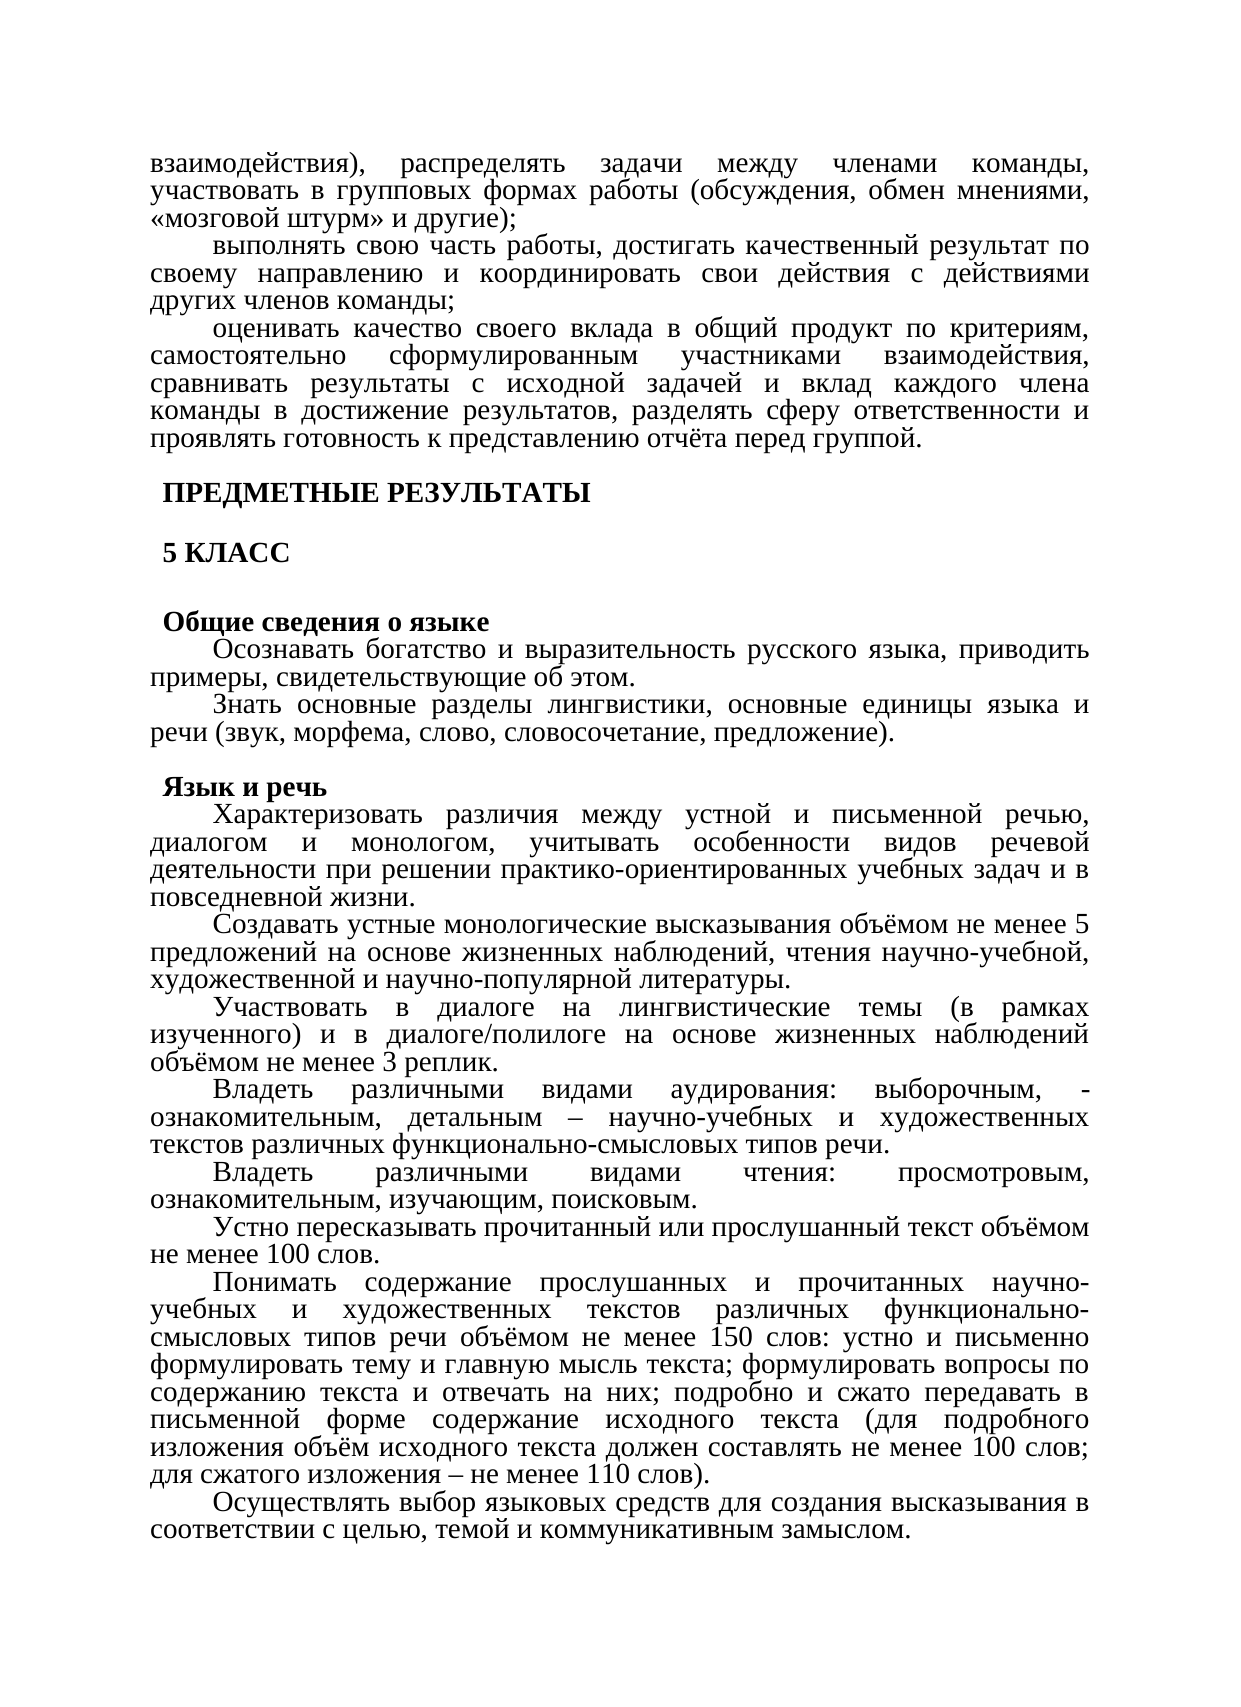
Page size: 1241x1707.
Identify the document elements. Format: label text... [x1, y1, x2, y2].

text Характеризовать различия между устной и письменной речью, диалогом и монологом, учитывать особенности видов речевой деятельности при решении практико-ориентированных учебных задач и в повседневной жизни. [150, 802, 1090, 912]
text Устно пересказывать прочитанный или прослушанный текст объёмом не менее 100 слов. [150, 1214, 1090, 1269]
text Осуществлять выбор языковых средств для создания высказывания в соответствии с целью, темой и коммуникативным замыслом. [150, 1489, 1090, 1544]
text ПРЕДМЕТНЫЕ РЕЗУЛЬТАТЫ [162, 480, 1090, 507]
text Создавать устные монологические высказывания объёмом не менее 5 предложений на основе жизненных наблюдений, чтения научно-учебной, художественной и научно-популярной литературы. [150, 912, 1090, 994]
text Общие сведения о языке [162, 609, 1090, 637]
text Владеть различными видами аудирования: выборочным, ­ознакомительным, детальным – научно-учебных и художественных текстов различных функционально-смысловых типов речи. [150, 1077, 1090, 1159]
text выполнять свою часть работы, достигать качественный результат по своему направлению и координировать свои действия с действиями других членов команды; [150, 232, 1090, 315]
text Участвовать в диалоге на лингвистические темы (в рамках изученного) и в диалоге/полилоге на основе жизненных наблюдений объёмом не менее 3 реплик. [150, 994, 1090, 1077]
text Владеть различными видами чтения: просмотровым, ознакомительным, изучающим, поисковым. [150, 1159, 1090, 1214]
text 5 КЛАСС [162, 535, 1090, 568]
text Осознавать богатство и выразительность русского языка, приводить примеры, свидетельствующие об этом. [150, 637, 1090, 692]
text Язык и речь [162, 774, 1090, 802]
text Знать основные разделы лингвистики, основные единицы языка и речи (звук, морфема, слово, словосочетание, предложение). [150, 692, 1090, 747]
text Понимать содержание прослушанных и прочитанных научно-учебных и художественных текстов различных функционально-смысловых типов речи объёмом не менее 150 слов: устно и письменно формулировать тему и главную мысль текста; формулировать вопросы по содержанию текста и отвечать на них; подробно и сжато передавать в письменной форме содержание исходного текста (для подробного изложения объём исходного текста должен составлять не менее 100 слов; для сжатого изложения – не менее 110 слов). [150, 1269, 1090, 1489]
text оценивать качество своего вклада в общий продукт по критериям, самостоятельно сформулированным участниками взаимодействия, сравнивать результаты с исходной задачей и вклад каждого члена команды в достижение результатов, разделять сферу ответственности и проявлять готовность к представлению отчёта перед группой. [150, 315, 1090, 452]
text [150, 150, 1090, 232]
